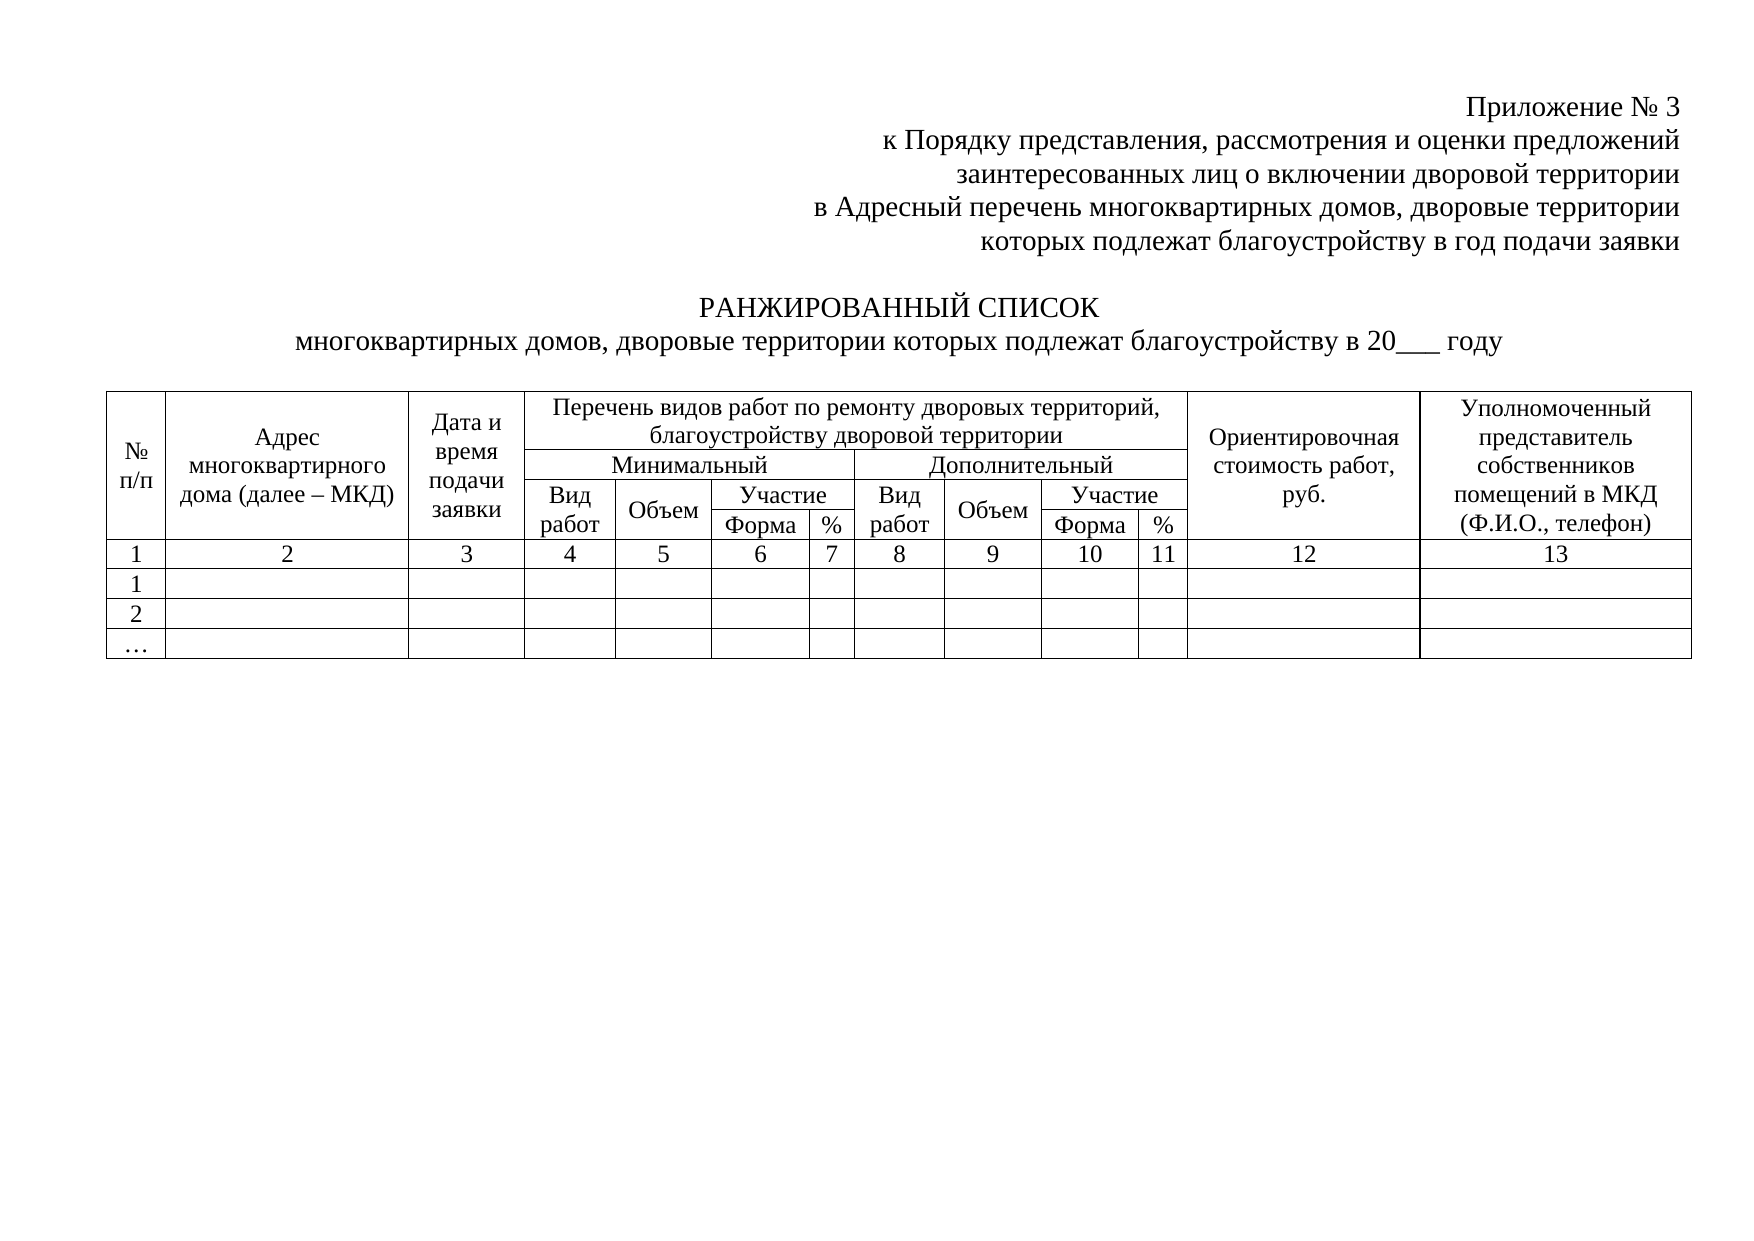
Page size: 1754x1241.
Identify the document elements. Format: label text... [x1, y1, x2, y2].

table_cell 1 [107, 569, 165, 598]
table_cell [616, 629, 711, 658]
table_cell 5 [616, 540, 711, 568]
table_cell [1421, 569, 1691, 598]
title в Адресный перечень многоквартирных домов, дворовые территории [493, 189, 1680, 223]
table_cell 11 [1139, 540, 1187, 568]
table_cell [616, 599, 711, 628]
table_cell [166, 599, 408, 628]
table_cell 3 [409, 540, 524, 568]
table_cell [945, 599, 1041, 628]
table_cell Участие [1042, 480, 1187, 509]
table_cell [712, 599, 809, 628]
table_cell [712, 629, 809, 658]
table_cell 2 [166, 540, 408, 568]
table_cell [525, 569, 615, 598]
title к Порядку представления, рассмотрения и оценки предложений [493, 122, 1680, 156]
title заинтересованных лиц о включении дворовой территории [493, 156, 1680, 189]
table_cell [855, 569, 944, 598]
text Приложение № 3 [118, 89, 1680, 122]
table_cell [945, 629, 1041, 658]
table_cell Объем [945, 480, 1041, 538]
title которых подлежат благоустройству в год подачи заявки [493, 223, 1680, 256]
table_cell [1421, 599, 1691, 628]
text РАНЖИРОВАННЫЙ СПИСОК [118, 290, 1680, 323]
table_cell [810, 599, 854, 628]
table_header Дата и время подачи заявки [409, 392, 524, 538]
table_cell [409, 629, 524, 658]
table_cell Вид работ [525, 480, 615, 538]
table_cell Минимальный [525, 450, 854, 479]
text многоквартирных домов, дворовые территории которых подлежат благоустройству в 20___ году [118, 323, 1680, 357]
table_cell Участие [712, 480, 854, 509]
table_header Адрес многоквартирного дома (далее – МКД) [166, 392, 408, 538]
table_cell [525, 629, 615, 658]
table_cell [1188, 569, 1419, 598]
table_cell [166, 629, 408, 658]
table_cell [945, 569, 1041, 598]
table_cell [1188, 599, 1419, 628]
table_cell % [1139, 510, 1187, 538]
table_cell [1042, 569, 1138, 598]
table_cell 10 [1042, 540, 1138, 568]
table_cell [166, 569, 408, 598]
table_cell 9 [945, 540, 1041, 568]
table_cell Объем [616, 480, 711, 538]
table_cell [1139, 599, 1187, 628]
table_cell [810, 629, 854, 658]
table_cell [616, 569, 711, 598]
table_cell Форма [1042, 510, 1138, 538]
table_cell % [810, 510, 854, 538]
table_cell [1042, 629, 1138, 658]
table_cell Дополнительный [855, 450, 1187, 479]
table_cell 8 [855, 540, 944, 568]
table_header Ориентировочная стоимость работ, руб. [1188, 392, 1419, 538]
table_cell [409, 599, 524, 628]
table_cell [1139, 629, 1187, 658]
table_cell 12 [1188, 540, 1419, 568]
table_cell [712, 569, 809, 598]
table_cell [855, 599, 944, 628]
table_cell [1421, 629, 1691, 658]
table_cell Вид работ [855, 480, 944, 538]
table_cell 7 [810, 540, 854, 568]
table_header № п/п [107, 392, 165, 538]
table_cell [1188, 629, 1419, 658]
table_header Перечень видов работ по ремонту дворовых территорий, благоустройству дворовой территории [525, 392, 1187, 449]
table_cell 2 [107, 599, 165, 628]
table_cell 4 [525, 540, 615, 568]
table_cell [810, 569, 854, 598]
table_header Уполномоченный представитель собственников помещений в МКД (Ф.И.О., телефон) [1421, 392, 1691, 538]
table_cell … [107, 629, 165, 658]
table_cell [1042, 599, 1138, 628]
table_cell [855, 629, 944, 658]
table_cell 6 [712, 540, 809, 568]
table_cell [409, 569, 524, 598]
table_cell [1139, 569, 1187, 598]
table_cell 13 [1421, 540, 1691, 568]
table_cell [525, 599, 615, 628]
table_cell Форма [712, 510, 809, 538]
table_cell 1 [107, 540, 165, 568]
